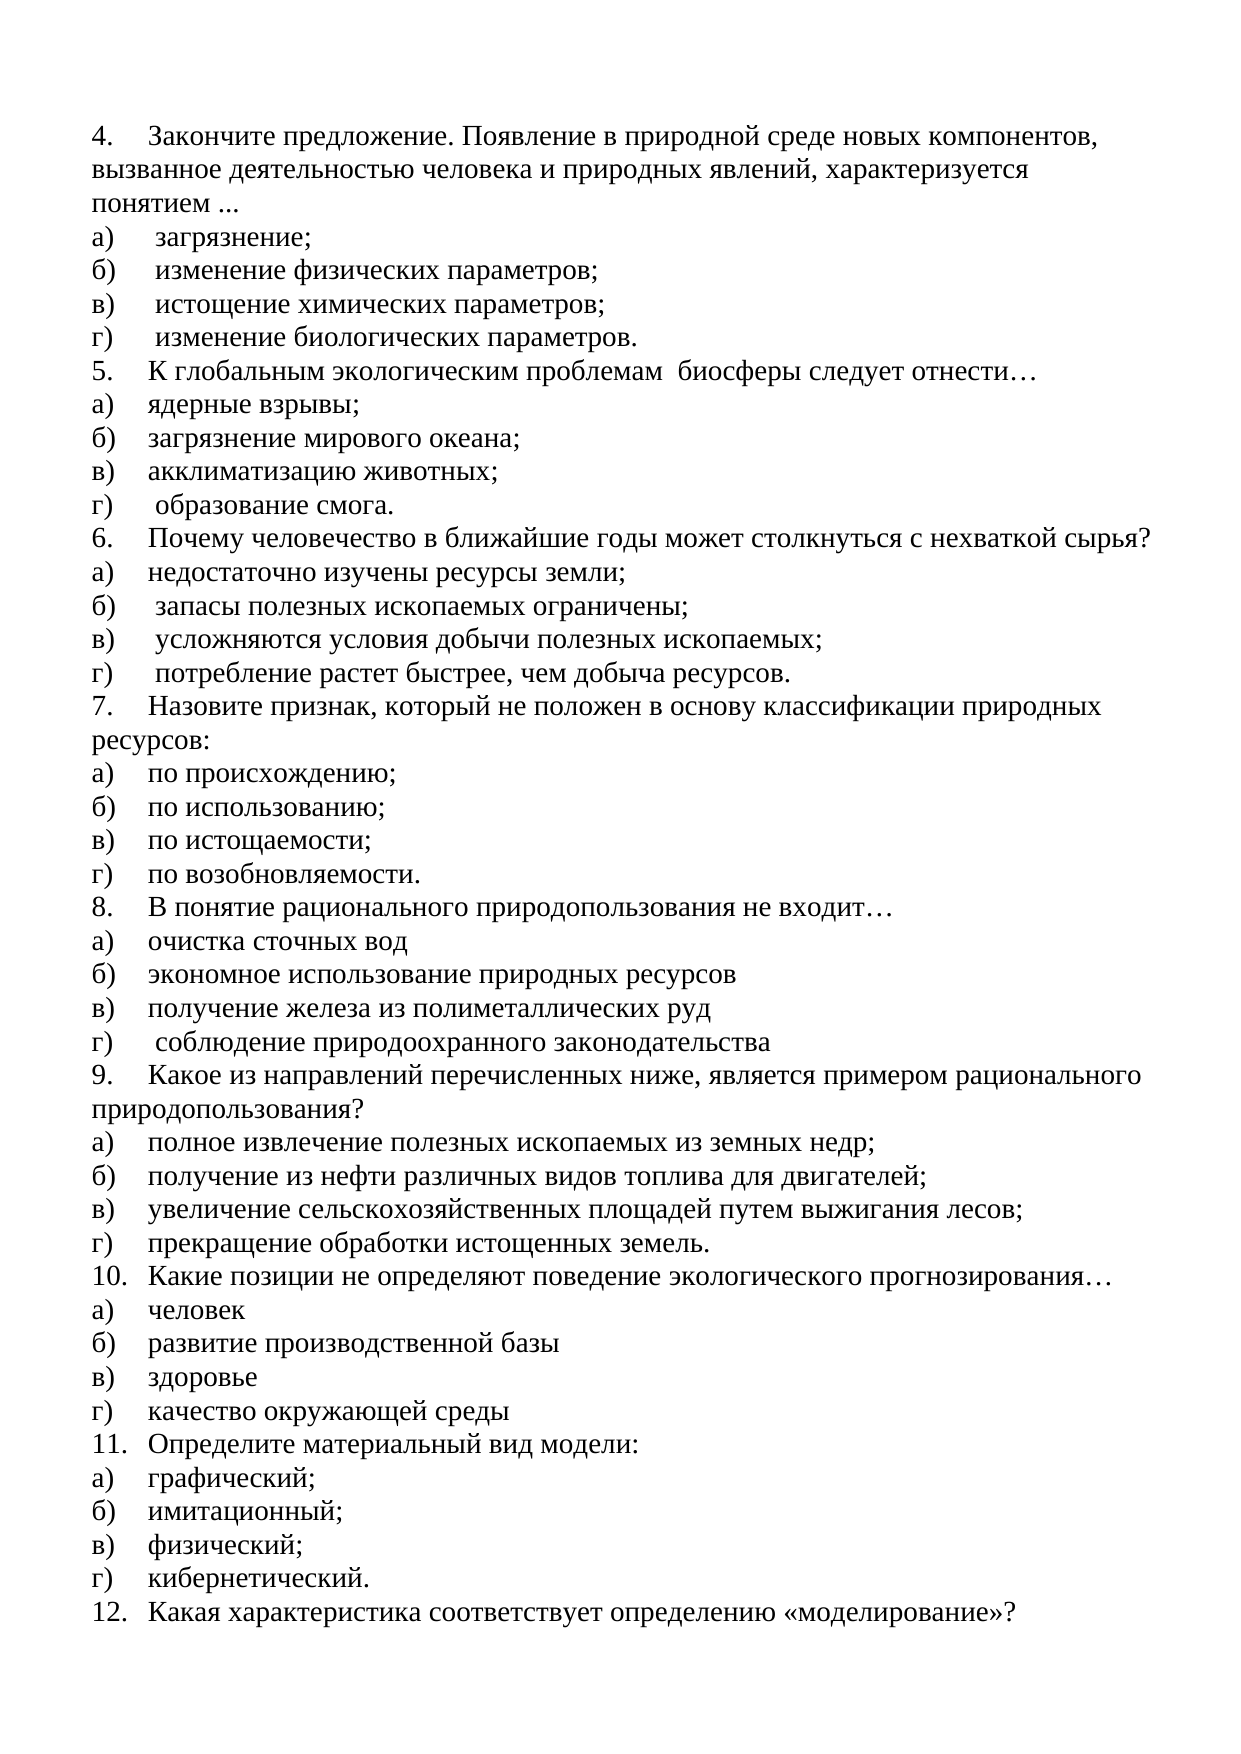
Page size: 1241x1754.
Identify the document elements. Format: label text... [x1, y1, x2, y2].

list Назовите признак, который не положен в основу классификации природных ресурсов: [91, 688, 1152, 755]
list изменение биологических параметров. [91, 319, 1152, 353]
list загрязнение мирового океана; [91, 420, 1152, 453]
list кибернетический. [91, 1560, 1152, 1594]
list прекращение обработки истощенных земель. [91, 1225, 1152, 1258]
list акклиматизацию животных; [91, 453, 1152, 487]
list качество окружающей среды [91, 1393, 1152, 1426]
list получение из нефти различных видов топлива для двигателей; [91, 1158, 1152, 1191]
list истощение химических параметров; [91, 286, 1152, 319]
list здоровье [91, 1359, 1152, 1393]
list физический; [91, 1527, 1152, 1560]
list Почему человечество в ближайшие годы может столкнуться с нехваткой сырья? [91, 521, 1152, 554]
list по возобновляемости. [91, 856, 1152, 889]
list Какое из направлений перечисленных ниже, является примером рационального природопользования? [91, 1057, 1152, 1124]
list Какая характеристика соответствует определению «моделирование»? [91, 1594, 1152, 1627]
list усложняются условия добычи полезных ископаемых; [91, 621, 1152, 655]
list полное извлечение полезных ископаемых из земных недр; [91, 1124, 1152, 1158]
list имитационный; [91, 1493, 1152, 1527]
list графический; [91, 1460, 1152, 1493]
list потребление растет быстрее, чем добыча ресурсов. [91, 655, 1152, 688]
list образование смога. [91, 487, 1152, 521]
list по происхождению; [91, 755, 1152, 789]
list В понятие рационального природопользования не входит… [91, 889, 1152, 923]
list соблюдение природоохранного законодательства [91, 1024, 1152, 1057]
list развитие производственной базы [91, 1326, 1152, 1359]
list недостаточно изучены ресурсы земли; [91, 554, 1152, 588]
list изменение физических параметров; [91, 252, 1152, 286]
list Какие позиции не определяют поведение экологического прогнозирования… [91, 1258, 1152, 1292]
list получение железа из полиметаллических руд [91, 990, 1152, 1024]
list по истощаемости; [91, 822, 1152, 856]
list К глобальным экологическим проблемам биосферы следует отнести… [91, 353, 1152, 386]
list по использованию; [91, 789, 1152, 822]
list Закончите предложение. Появление в природной среде новых компонентов, вызванное деятельностью человека и природных явлений, характеризуется понятием ... [91, 118, 1152, 219]
list запасы полезных ископаемых ограничены; [91, 588, 1152, 621]
list увеличение сельскохозяйственных площадей путем выжигания лесов; [91, 1191, 1152, 1225]
list ядерные взрывы; [91, 386, 1152, 420]
list загрязнение; [91, 219, 1152, 252]
list очистка сточных вод [91, 923, 1152, 957]
list экономное использование природных ресурсов [91, 957, 1152, 990]
list Определите материальный вид модели: [91, 1426, 1152, 1460]
list человек [91, 1292, 1152, 1326]
